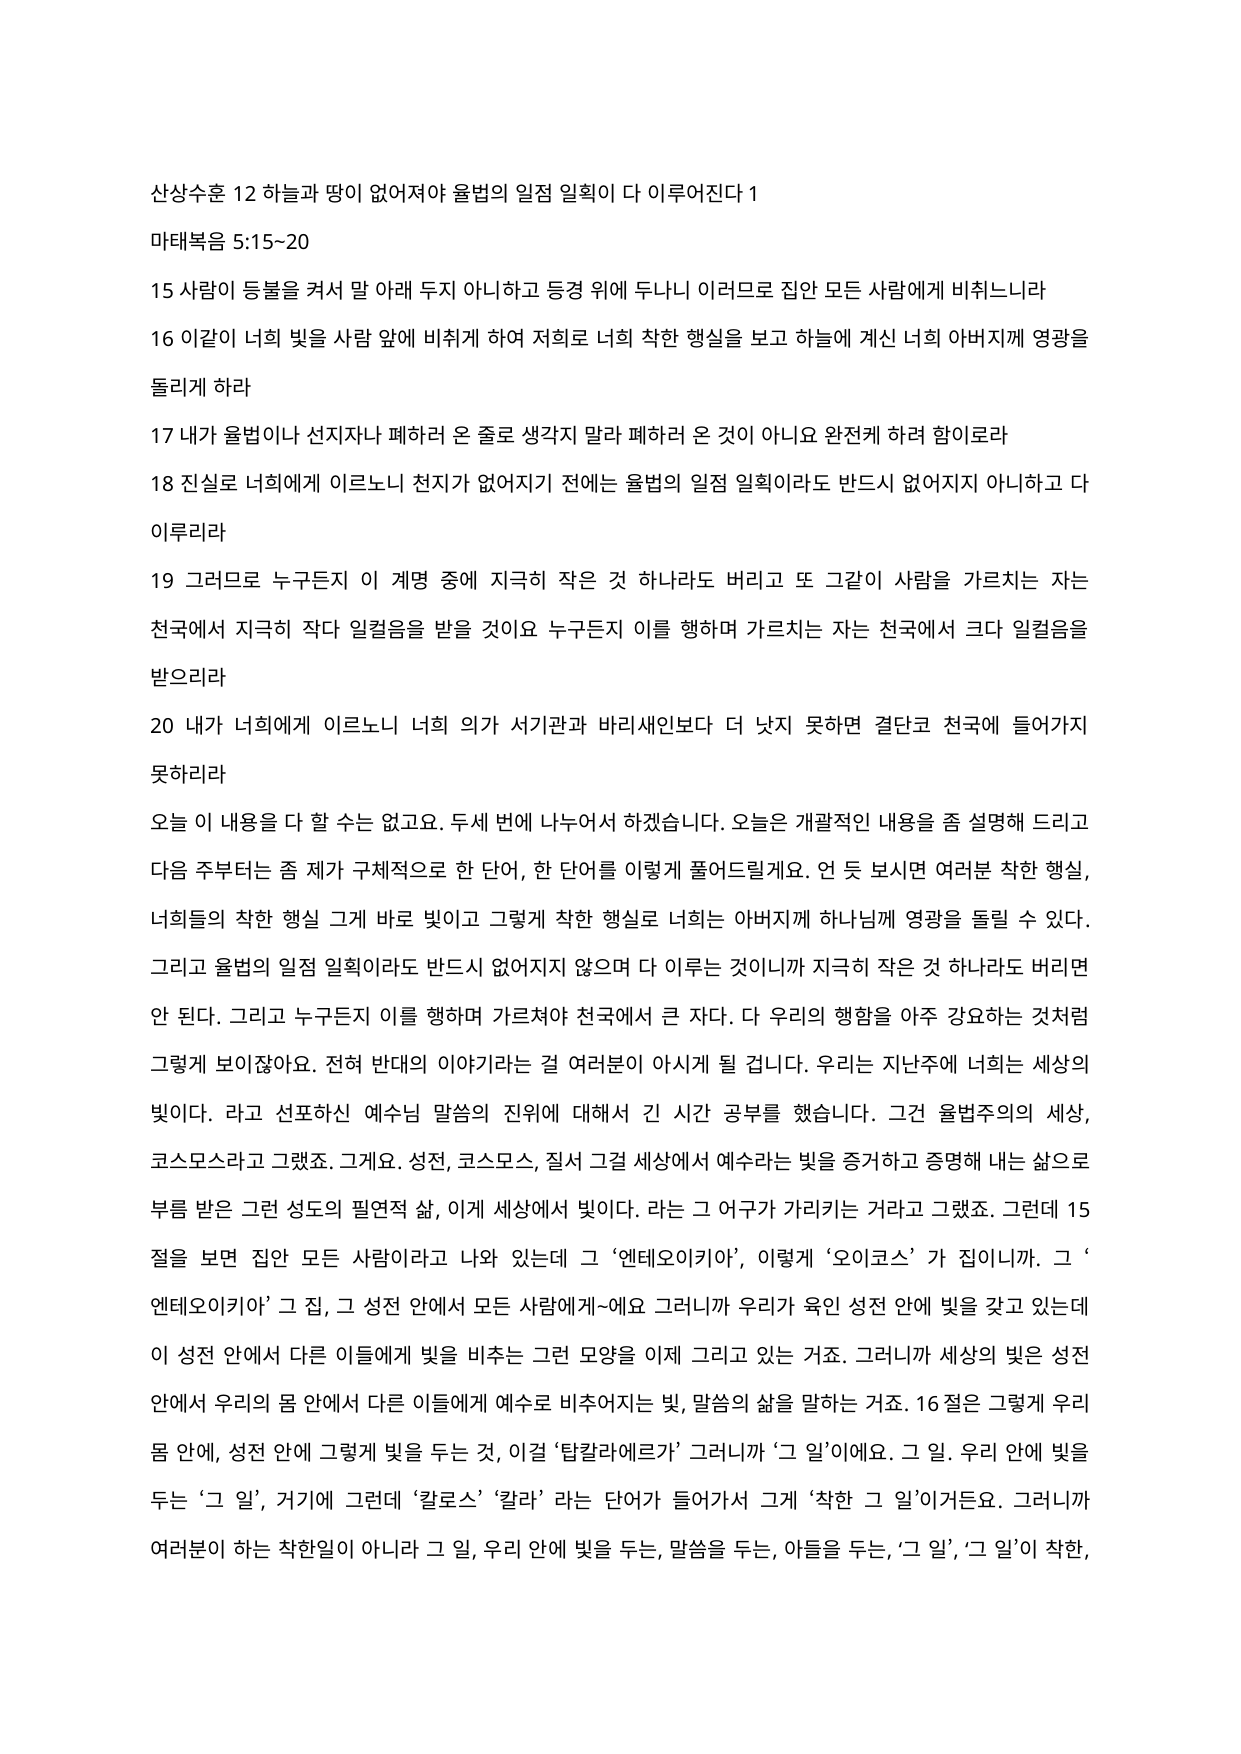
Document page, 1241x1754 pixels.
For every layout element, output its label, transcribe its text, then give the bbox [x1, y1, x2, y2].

text 16 이같이 너희 빛을 사람 앞에 비취게 하여 저희로 너희 착한 행실을 보고 하늘에 계신 너희 아버지께 영광을 돌리게 하라 [150, 322, 1090, 401]
text 15 사람이 등불을 켜서 말 아래 두지 아니하고 등경 위에 두나니 이러므로 집안 모든 사람에게 비취느니라 [150, 274, 1090, 304]
text 마태복음 5:15~20 [150, 226, 1090, 256]
text 17 내가 율법이나 선지자나 폐하러 온 줄로 생각지 말라 폐하러 온 것이 아니요 완전케 하려 함이로라 [150, 419, 1090, 449]
text 19 그러므로 누구든지 이 계명 중에 지극히 작은 것 하나라도 버리고 또 그같이 사람을 가르치는 자는 천국에서 지극히 작다 일컬음을 받을 것이요 누구든지 이를 행하며 가르치는 자는 천국에서 크다 일컬음을 받으리라 [150, 564, 1090, 691]
text 20 내가 너희에게 이르노니 너희 의가 서기관과 바리새인보다 더 낫지 못하면 결단코 천국에 들어가지 못하리라 [150, 709, 1090, 788]
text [150, 806, 1090, 1563]
text 18 진실로 너희에게 이르노니 천지가 없어지기 전에는 율법의 일점 일획이라도 반드시 없어지지 아니하고 다 이루리라 [150, 468, 1090, 546]
text 산상수훈 12 하늘과 땅이 없어져야 율법의 일점 일획이 다 이루어진다1 [150, 177, 1090, 207]
